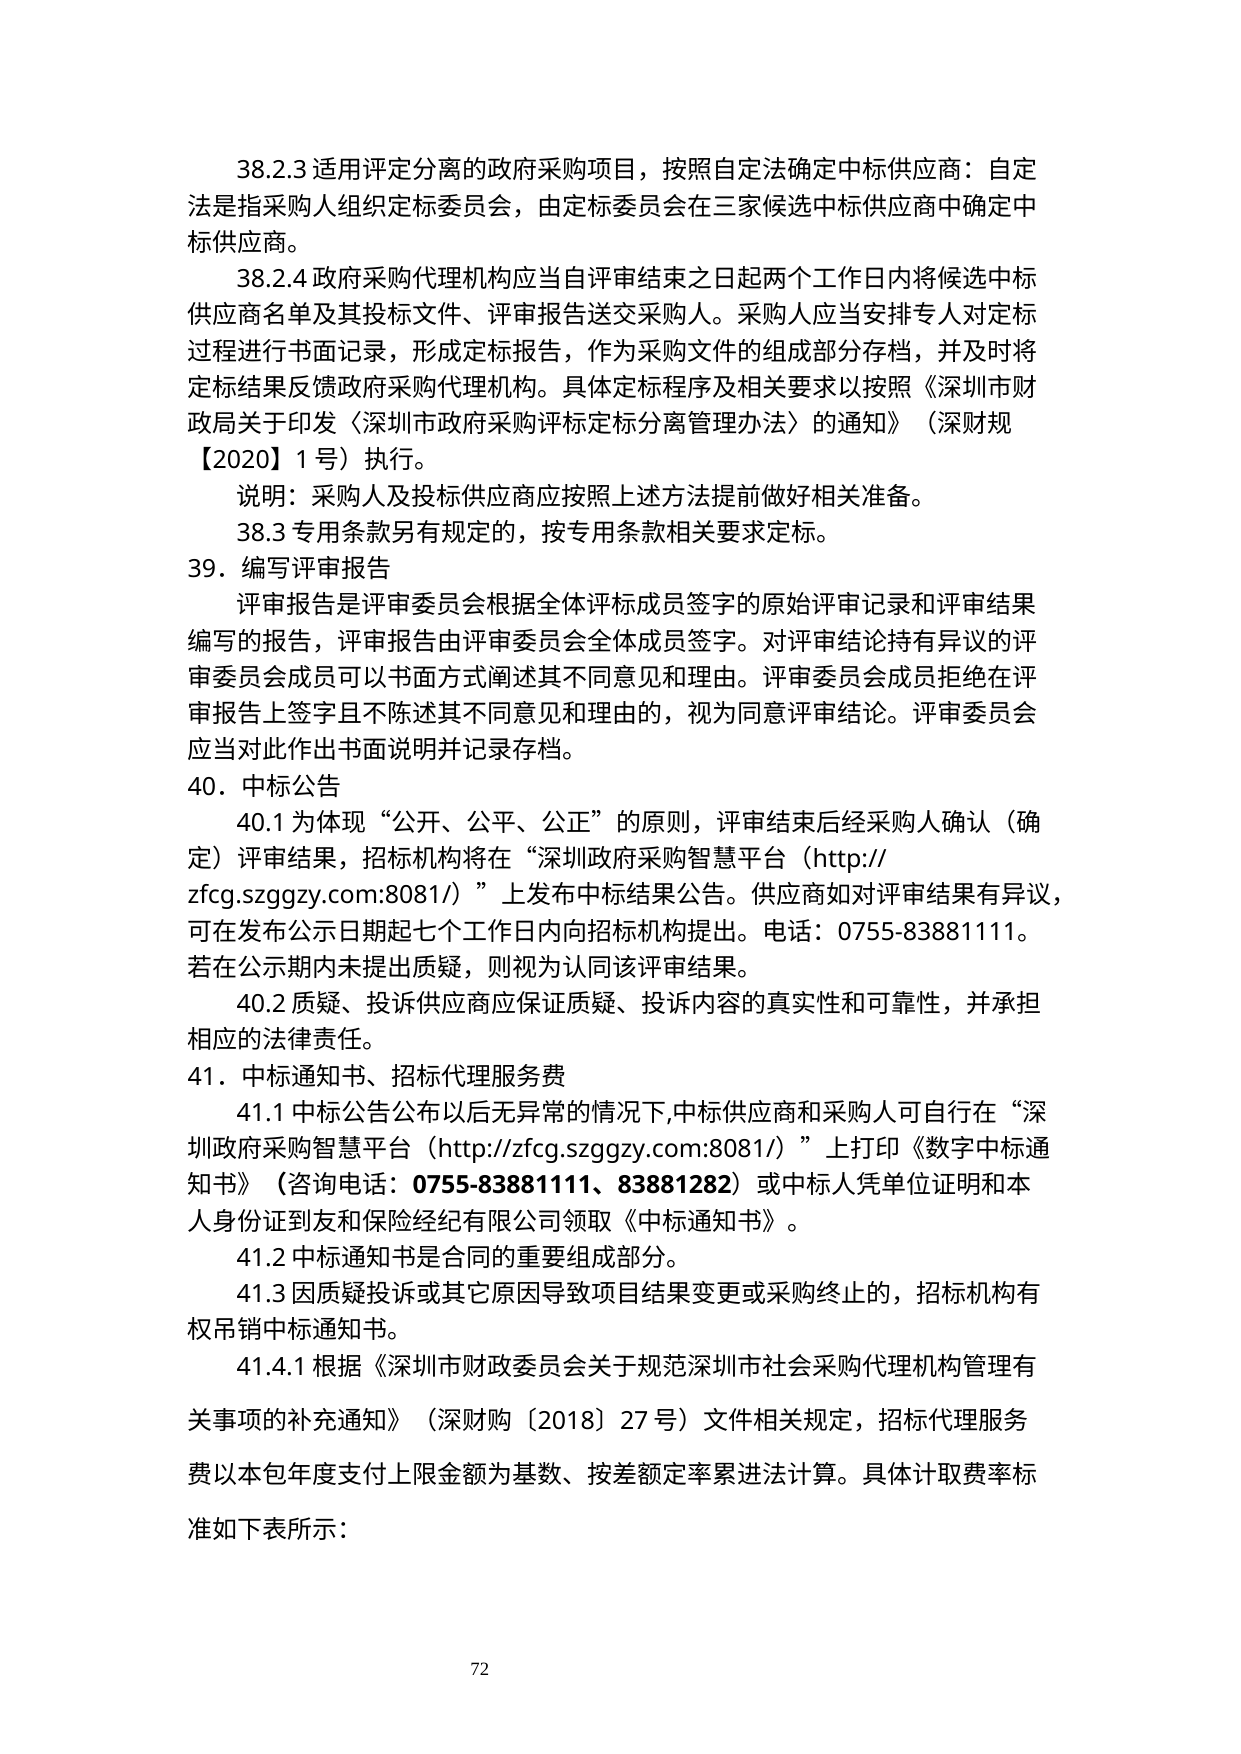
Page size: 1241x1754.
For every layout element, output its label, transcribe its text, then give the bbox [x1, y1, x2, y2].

text 评审报告是评审委员会根据全体评标成员签字的原始评审记录和评审结果编写的报告，评审报告由评审委员会全体成员签字。对评审结论持有异议的评审委员会成员可以书面方式阐述其不同意见和理由。评审委员会成员拒绝在评审报告上签字且不陈述其不同意见和理由的，视为同意评审结论。评审委员会应当对此作出书面说明并记录存档。 [187, 585, 1053, 766]
text 40．中标公告 [187, 766, 1053, 802]
text 说明：采购人及投标供应商应按照上述方法提前做好相关准备。 [187, 476, 1053, 512]
text 38.3专用条款另有规定的，按专用条款相关要求定标。 [187, 512, 1053, 549]
text 41.1中标公告公布以后无异常的情况下,中标供应商和采购人可自行在“深圳政府采购智慧平台（http://zfcg.szggzy.com:8081/）”上打印《数字中标通知书》（咨询电话：0755-83881111、83881282）或中标人凭单位证明和本人身份证到友和保险经纪有限公司领取《中标通知书》。 [187, 1092, 1053, 1237]
text 40.1为体现“公开、公平、公正”的原则，评审结束后经采购人确认（确定）评审结果，招标机构将在“深圳政府采购智慧平台（http://zfcg.szggzy.com:8081/）”上发布中标结果公告。供应商如对评审结果有异议，可在发布公示日期起七个工作日内向招标机构提出。电话：0755-83881111。若在公示期内未提出质疑，则视为认同该评审结果。 [187, 802, 1053, 984]
text 40.2质疑、投诉供应商应保证质疑、投诉内容的真实性和可靠性，并承担相应的法律责任。 [187, 984, 1053, 1056]
text 41．中标通知书、招标代理服务费 [187, 1056, 1053, 1092]
text 41.2中标通知书是合同的重要组成部分。 [187, 1237, 1053, 1274]
text 38.2.4政府采购代理机构应当自评审结束之日起两个工作日内将候选中标供应商名单及其投标文件、评审报告送交采购人。采购人应当安排专人对定标过程进行书面记录，形成定标报告，作为采购文件的组成部分存档，并及时将定标结果反馈政府采购代理机构。具体定标程序及相关要求以按照《深圳市财政局关于印发〈深圳市政府采购评标定标分离管理办法〉的通知》（深财规【2020】1号）执行。 [187, 259, 1053, 476]
text 39．编写评审报告 [187, 549, 1053, 585]
text 38.2.3适用评定分离的政府采购项目，按照自定法确定中标供应商：自定法是指采购人组织定标委员会，由定标委员会在三家候选中标供应商中确定中标供应商。 [187, 150, 1053, 259]
text 41.4.1根据《深圳市财政委员会关于规范深圳市社会采购代理机构管理有关事项的补充通知》（深财购〔2018〕27号）文件相关规定，招标代理服务费以本包年度支付上限金额为基数、按差额定率累进法计算。具体计取费率标准如下表所示： [187, 1346, 1053, 1546]
text 41.3因质疑投诉或其它原因导致项目结果变更或采购终止的，招标机构有权吊销中标通知书。 [187, 1274, 1053, 1346]
